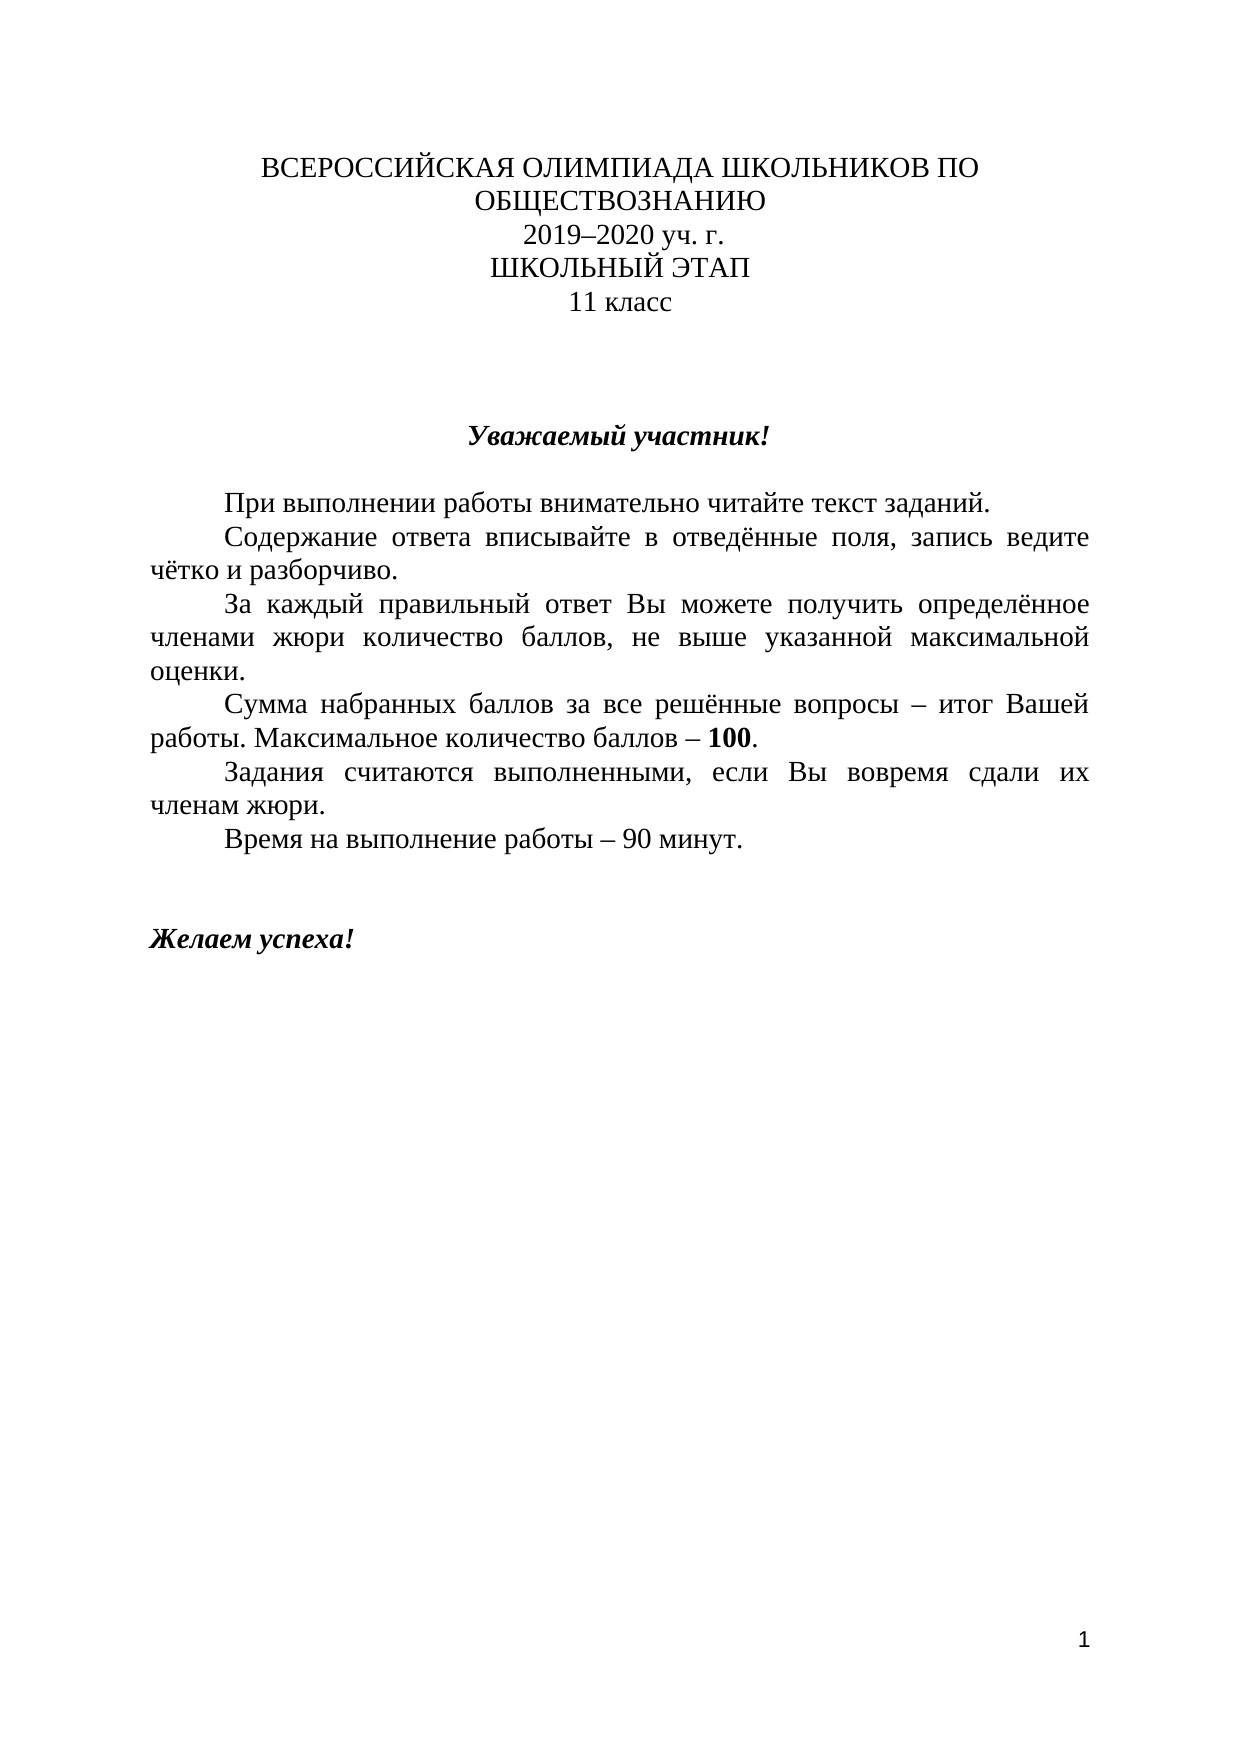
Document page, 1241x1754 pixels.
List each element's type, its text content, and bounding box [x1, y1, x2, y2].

text Уважаемый участник! [150, 418, 1090, 452]
text 2019–2020 уч. г. [150, 217, 1090, 251]
text 11 класс [150, 284, 1090, 318]
text Задания считаются выполненными, если Вы вовремя сдали их членам жюри. [150, 754, 1090, 821]
text Время на выполнение работы – 90 минут. [150, 821, 1090, 854]
text При выполнении работы внимательно читайте текст заданий. [150, 485, 1090, 519]
text Желаем успеха! [150, 921, 1090, 955]
text ВСЕРОССИЙСКАЯ ОЛИМПИАДА ШКОЛЬНИКОВ ПО ОБЩЕСТВОЗНАНИЮ [150, 150, 1090, 217]
text За каждый правильный ответ Вы можете получить определённое членами жюри количество баллов, не выше указанной максимальной оценки. [150, 586, 1090, 687]
text Содержание ответа вписывайте в отведённые поля, запись ведите чётко и разборчиво. [150, 519, 1090, 586]
text ШКОЛЬНЫЙ ЭТАП [150, 251, 1090, 284]
text Сумма набранных баллов за все решённые вопросы – итог Вашей работы. Максимальное количество баллов – 100. [150, 687, 1090, 754]
